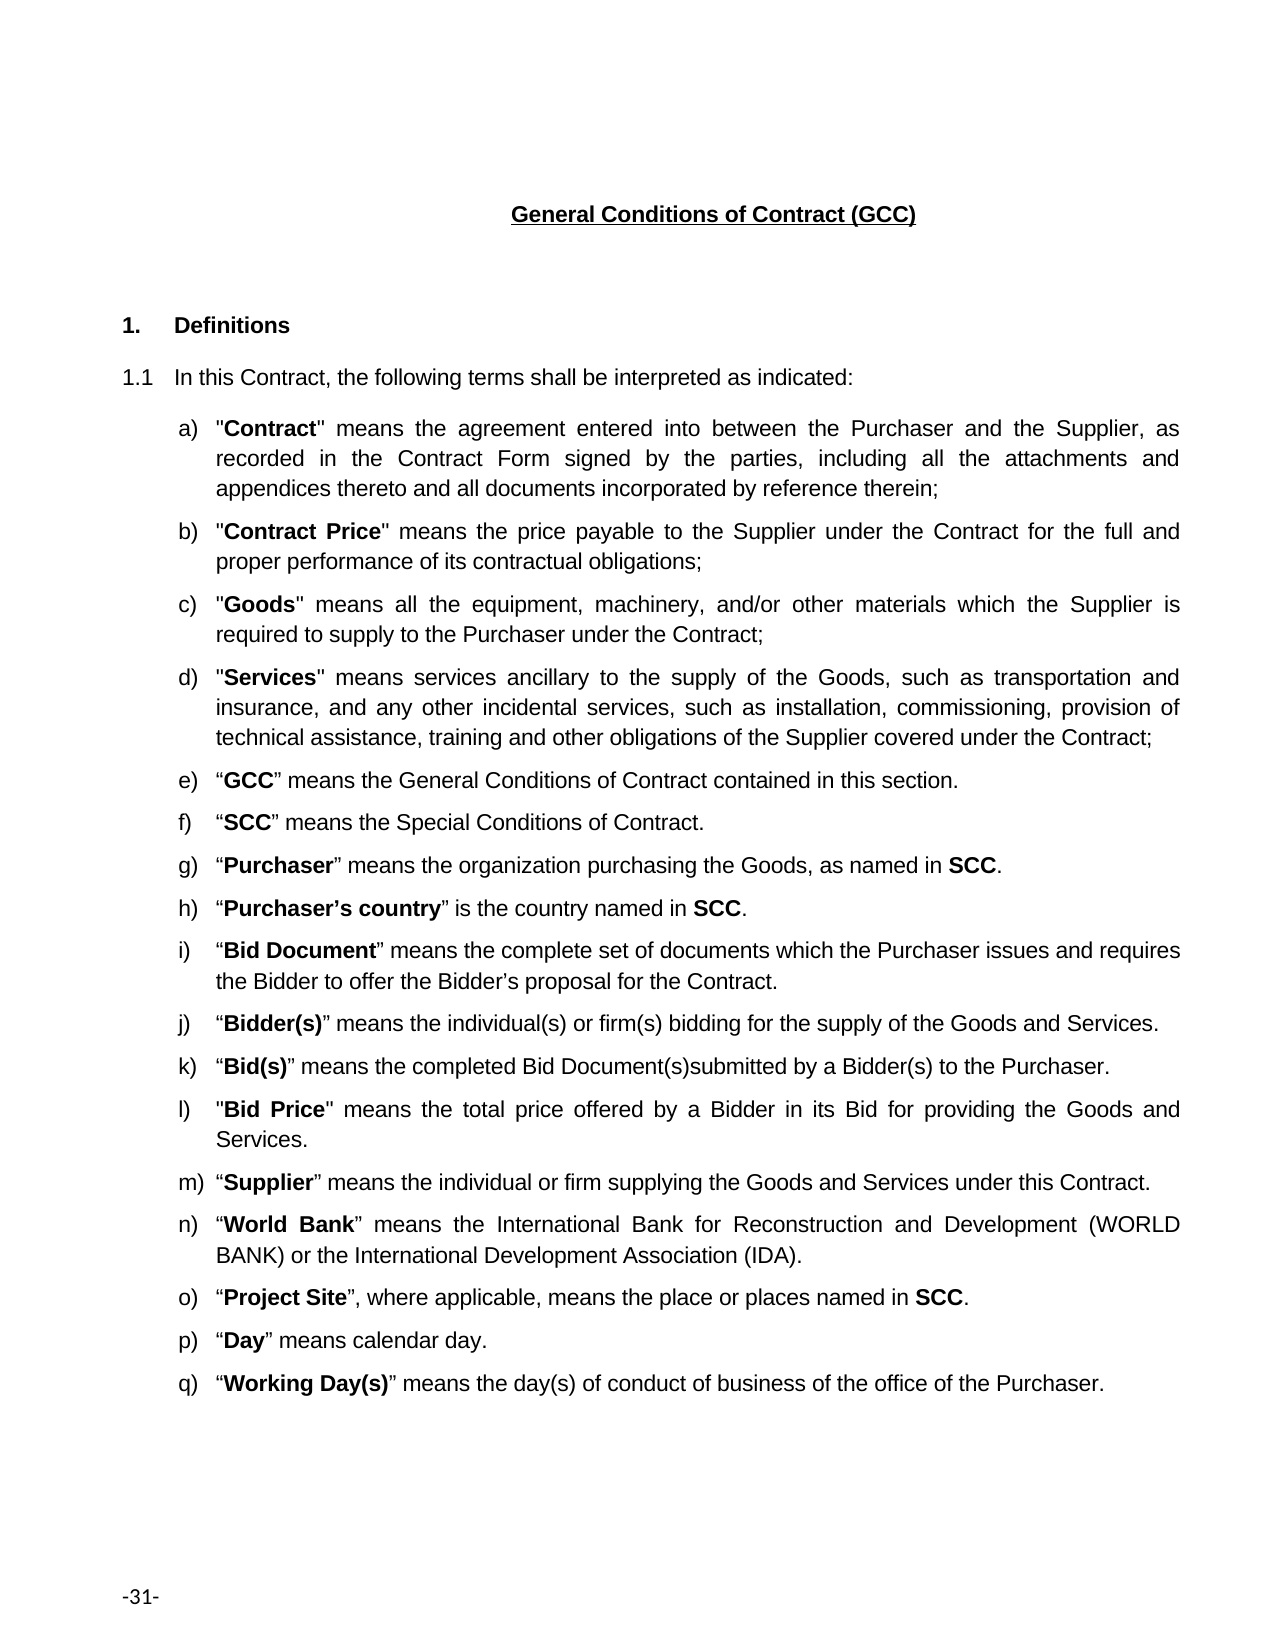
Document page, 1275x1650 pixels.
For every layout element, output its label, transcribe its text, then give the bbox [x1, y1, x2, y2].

list "Bid Price" means the total price offered by a Bidder in its Bid for providing the Goods and Services. [178, 1096, 1181, 1152]
list “Purchaser’s country” is the country named in SCC. [178, 895, 1181, 921]
list “Purchaser” means the organization purchasing the Goods, as named in SCC. [178, 852, 1181, 878]
text General Conditions of Contract (GCC) [122, 201, 1275, 227]
list “SCC” means the Special Conditions of Contract. [178, 809, 1181, 836]
list “Day” means calendar day. [178, 1327, 1181, 1353]
list “Working Day(s)” means the day(s) of conduct of business of the office of the Purchaser. [178, 1370, 1181, 1396]
text 1.1 In this Contract, the following terms shall be interpreted as indicated: [122, 363, 1181, 390]
list "Contract Price" means the price payable to the Supplier under the Contract for the full and proper performance of its contractual obligations; [178, 518, 1181, 574]
list "Services" means services ancillary to the supply of the Goods, such as transportation and insurance, and any other incidental services, such as installation, commissioning, provision of technical assistance, training and other obligations of the Supplier covered under the Contract; [178, 663, 1181, 750]
list “World Bank” means the International Bank for Reconstruction and Development (WORLD BANK) or the International Development Association (IDA). [178, 1211, 1181, 1268]
text 1. Definitions [122, 312, 1181, 339]
list “Supplier” means the individual or firm supplying the Goods and Services under this Contract. [178, 1169, 1181, 1195]
list “GCC” means the General Conditions of Contract contained in this section. [178, 767, 1181, 793]
list “Project Site”, where applicable, means the place or places named in SCC. [178, 1284, 1181, 1311]
list “Bid Document” means the complete set of documents which the Purchaser issues and requires the Bidder to offer the Bidder’s proposal for the Contract. [178, 937, 1181, 994]
list "Contract" means the agreement entered into between the Purchaser and the Supplier, as recorded in the Contract Form signed by the parties, including all the attachments and appendices thereto and all documents incorporated by reference therein; [178, 414, 1181, 501]
list “Bidder(s)” means the individual(s) or firm(s) bidding for the supply of the Goods and Services. [178, 1010, 1181, 1037]
list “Bid(s)” means the completed Bid Document(s)submitted by a Bidder(s) to the Purchaser. [178, 1053, 1181, 1079]
list "Goods" means all the equipment, machinery, and/or other materials which the Supplier is required to supply to the Purchaser under the Contract; [178, 591, 1181, 647]
